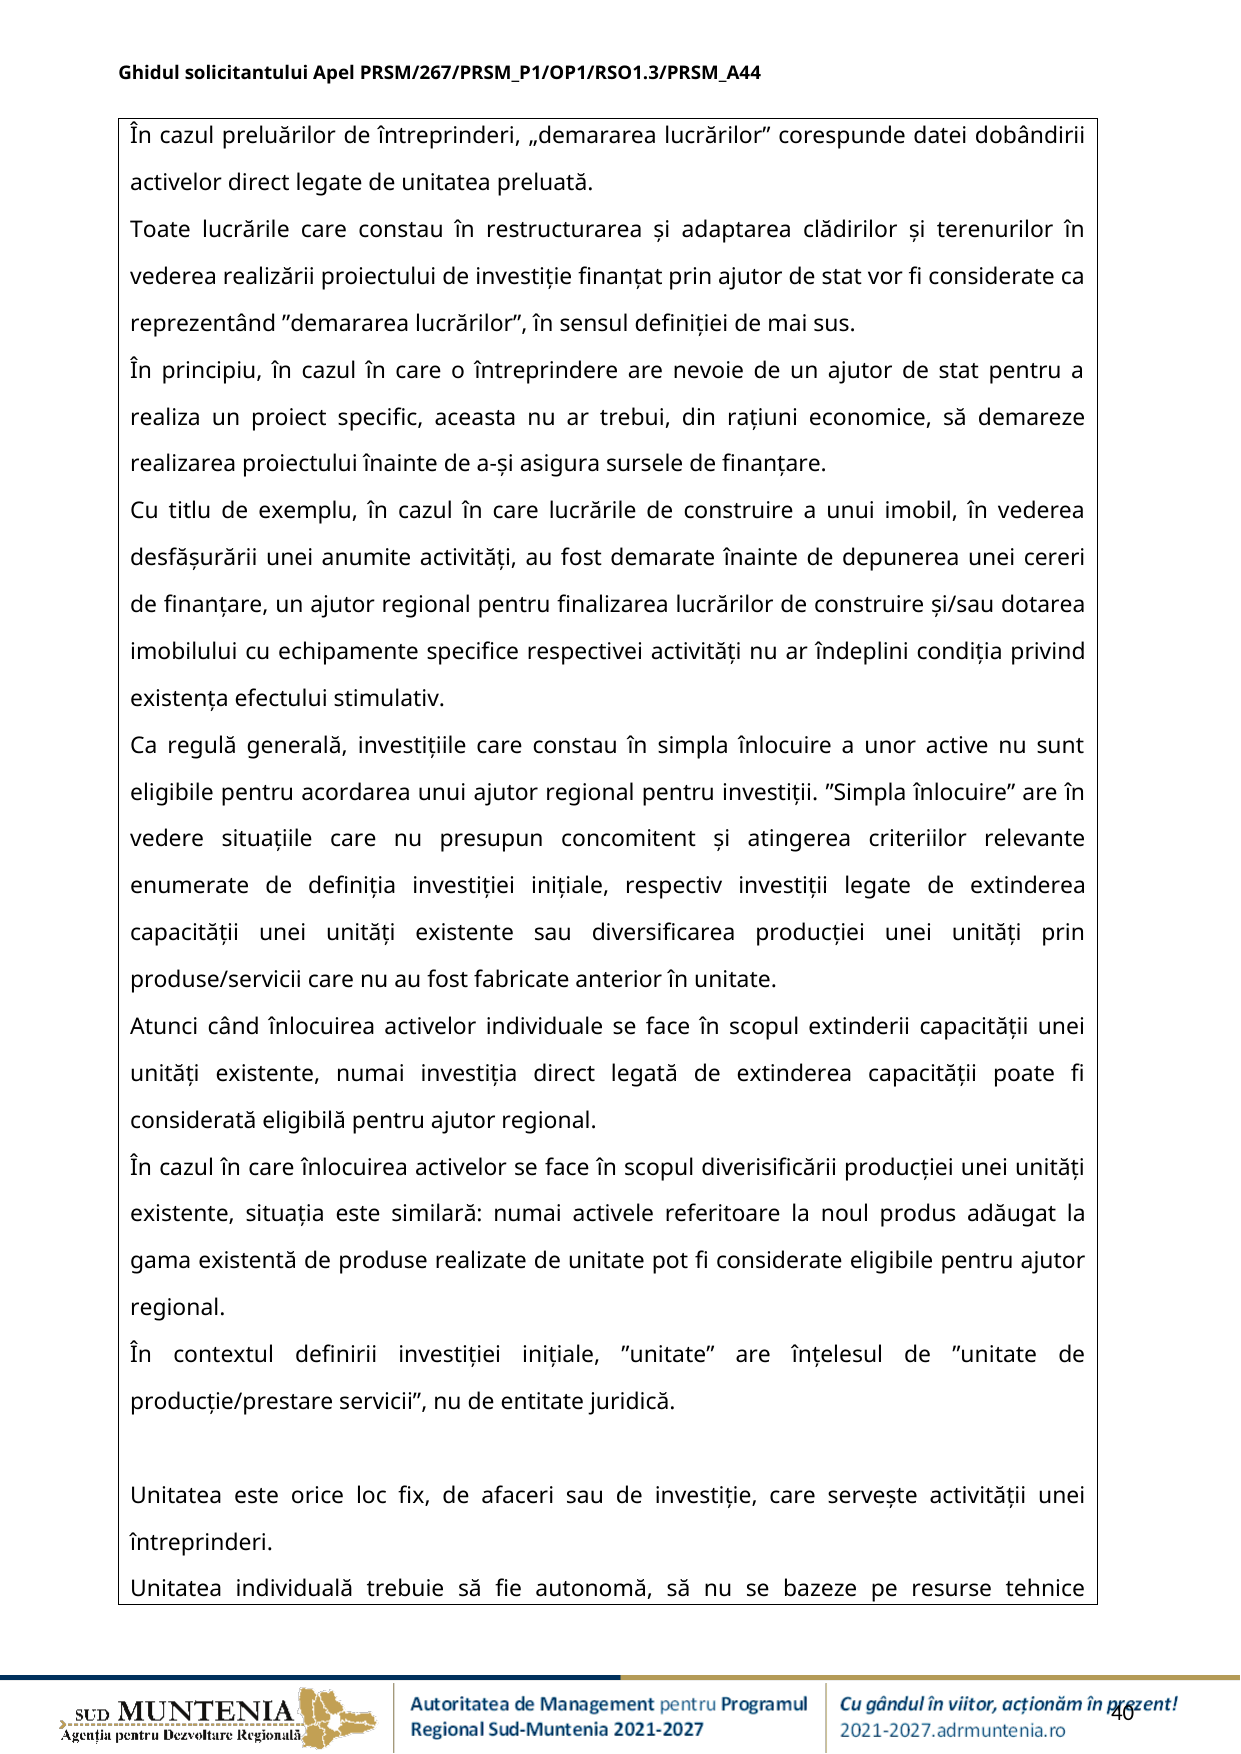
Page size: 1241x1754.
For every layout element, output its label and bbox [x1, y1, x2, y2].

table_header [119, 119, 1097, 1603]
picture [0, 1675, 1241, 1754]
